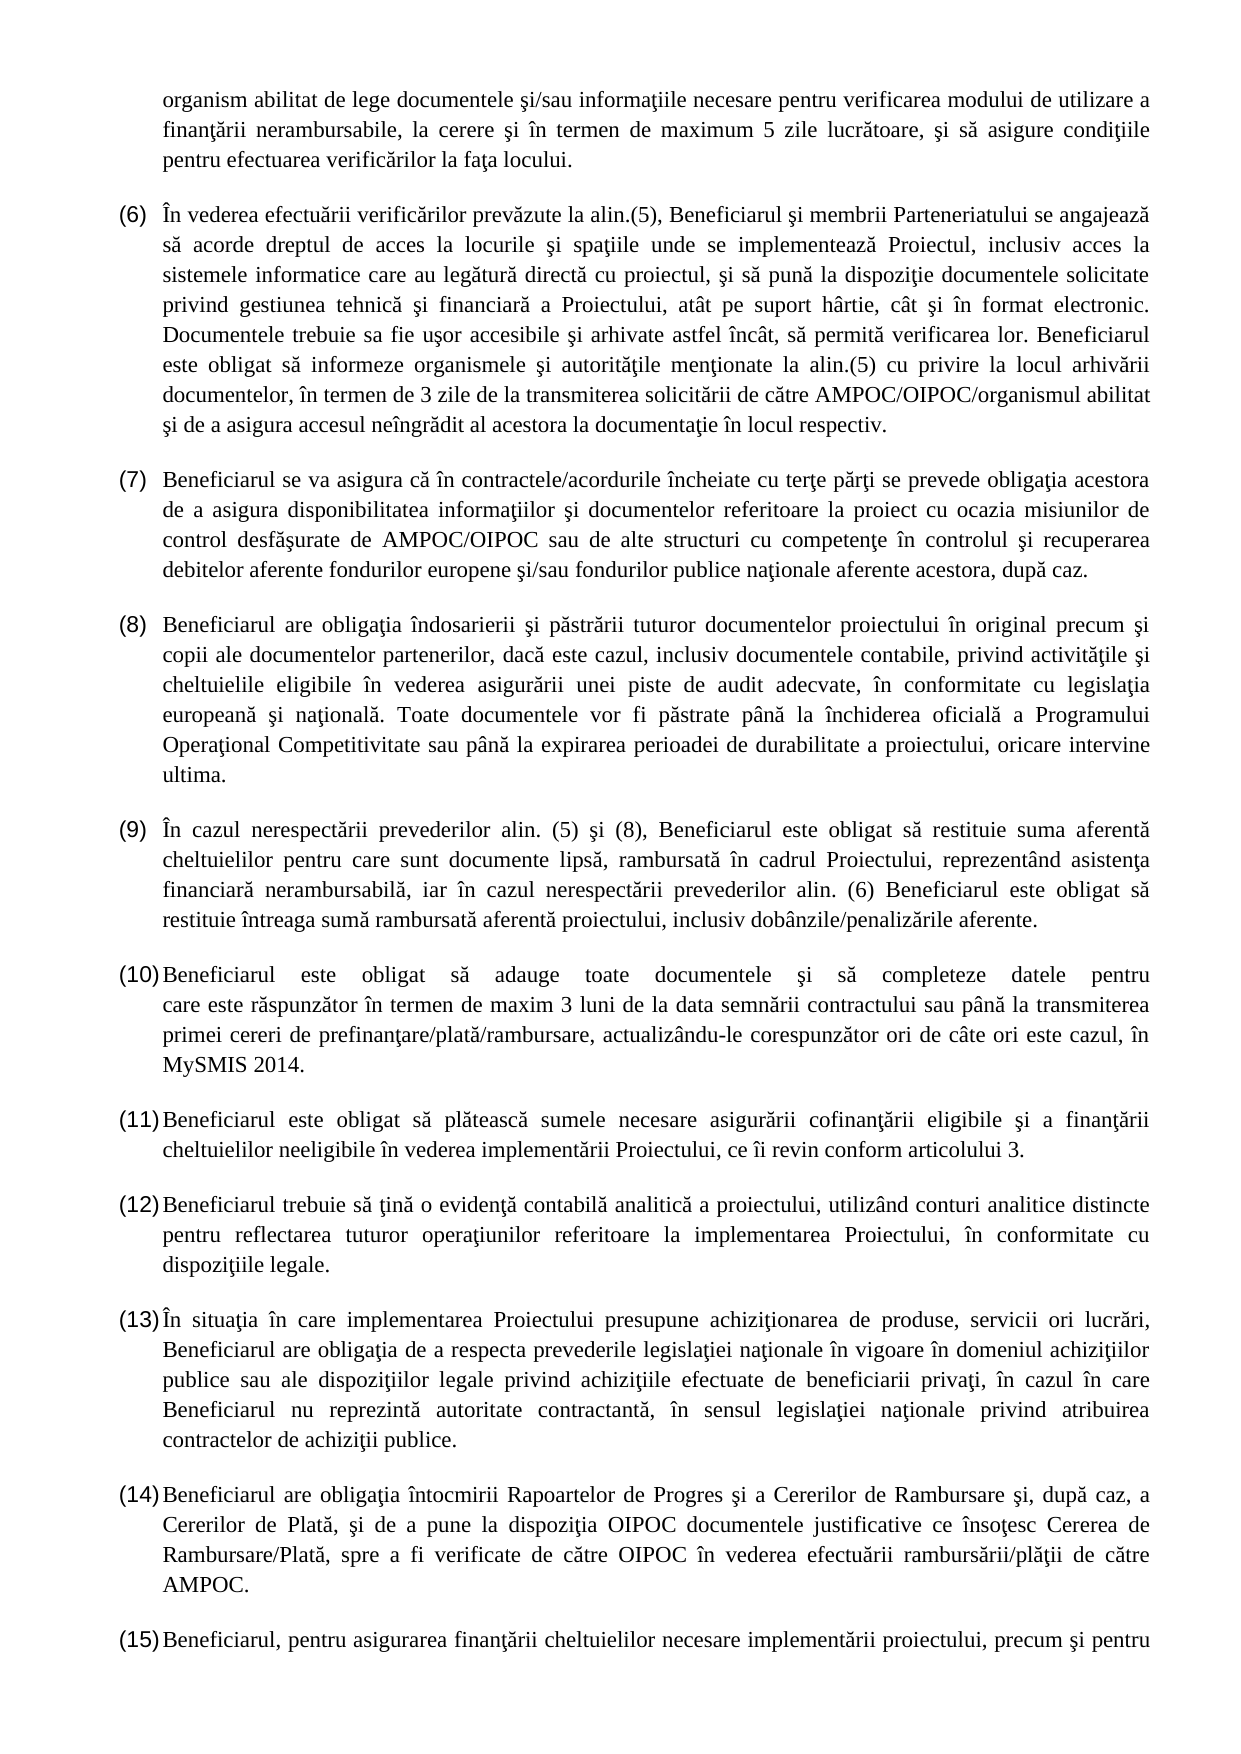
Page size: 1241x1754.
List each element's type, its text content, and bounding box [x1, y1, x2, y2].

list Beneficiarul trebuie să ţină o evidenţă contabilă analitică a proiectului, utilizând conturi analitice distincte pentru reflectarea tuturor operaţiunilor referitoare la implementarea Proiectului, în conformitate cu dispoziţiile legale. [119, 1189, 1152, 1279]
list În vederea efectuării verificărilor prevăzute la alin.(5), Beneficiarul şi membrii Parteneriatului se angajează să acorde dreptul de acces la locurile şi spaţiile unde se implementează Proiectul, inclusiv acces la sistemele informatice care au legătură directă cu proiectul, şi să pună la dispoziţie documentele solicitate privind gestiunea tehnică şi financiară a Proiectului, atât pe suport hârtie, cât şi în format electronic. Documentele trebuie sa fie uşor accesibile şi arhivate astfel încât, să permită verificarea lor. Beneficiarul este obligat să informeze organismele şi autorităţile menţionate la alin.(5) cu privire la locul arhivării documentelor, în termen de 3 zile de la transmiterea solicitării de către AMPOC/OIPOC/organismul abilitat şi de a asigura accesul neîngrădit al acestora la documentaţie în locul respectiv. [119, 199, 1152, 439]
list În cazul nerespectării prevederilor alin. (5) şi (8), Beneficiarul este obligat să restituie suma aferentă cheltuielilor pentru care sunt documente lipsă, rambursată în cadrul Proiectului, reprezentând asistenţa financiară nerambursabilă, iar în cazul nerespectării prevederilor alin. (6) Beneficiarul este obligat să restituie întreaga sumă rambursată aferentă proiectului, inclusiv dobânzile/penalizările aferente. [119, 814, 1152, 934]
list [119, 84, 1152, 174]
list În situaţia în care implementarea Proiectului presupune achiziţionarea de produse, servicii ori lucrări, Beneficiarul are obligaţia de a respecta prevederile legislaţiei naţionale în vigoare în domeniul achiziţiilor publice sau ale dispoziţiilor legale privind achiziţiile efectuate de beneficiarii privaţi, în cazul în care Beneficiarul nu reprezintă autoritate contractantă, în sensul legislaţiei naţionale privind atribuirea contractelor de achiziţii publice. [119, 1304, 1152, 1454]
list Beneficiarul este obligat să plătească sumele necesare asigurării cofinanţării eligibile şi a finanţării cheltuielilor neeligibile în vederea implementării Proiectului, ce îi revin conform articolului 3. [119, 1104, 1152, 1164]
list Beneficiarul este obligat să adauge toate documentele şi să completeze datele pentru care este răspunzător în termen de maxim 3 luni de la data semnării contractului sau până la transmiterea primei cereri de prefinanţare/plată/rambursare, actualizându-le corespunzător ori de câte ori este cazul, în MySMIS 2014. [119, 959, 1152, 1079]
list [119, 1624, 1152, 1654]
list Beneficiarul se va asigura că în contractele/acordurile încheiate cu terţe părţi se prevede obligaţia acestora de a asigura disponibilitatea informaţiilor şi documentelor referitoare la proiect cu ocazia misiunilor de control desfăşurate de AMPOC/OIPOC sau de alte structuri cu competenţe în controlul şi recuperarea debitelor aferente fondurilor europene şi/sau fondurilor publice naţionale aferente acestora, după caz. [119, 464, 1152, 584]
list Beneficiarul are obligaţia întocmirii Rapoartelor de Progres şi a Cererilor de Rambursare şi, după caz, a Cererilor de Plată, şi de a pune la dispoziţia OIPOC documentele justificative ce însoţesc Cererea de Rambursare/Plată, spre a fi verificate de către OIPOC în vederea efectuării rambursării/plăţii de către AMPOC. [119, 1479, 1152, 1599]
list Beneficiarul are obligaţia îndosarierii şi păstrării tuturor documentelor proiectului în original precum şi copii ale documentelor partenerilor, dacă este cazul, inclusiv documentele contabile, privind activităţile şi cheltuielile eligibile în vederea asigurării unei piste de audit adecvate, în conformitate cu legislaţia europeană şi naţională. Toate documentele vor fi păstrate până la închiderea oficială a Programului Operaţional Competitivitate sau până la expirarea perioadei de durabilitate a proiectului, oricare intervine ultima. [119, 609, 1152, 789]
